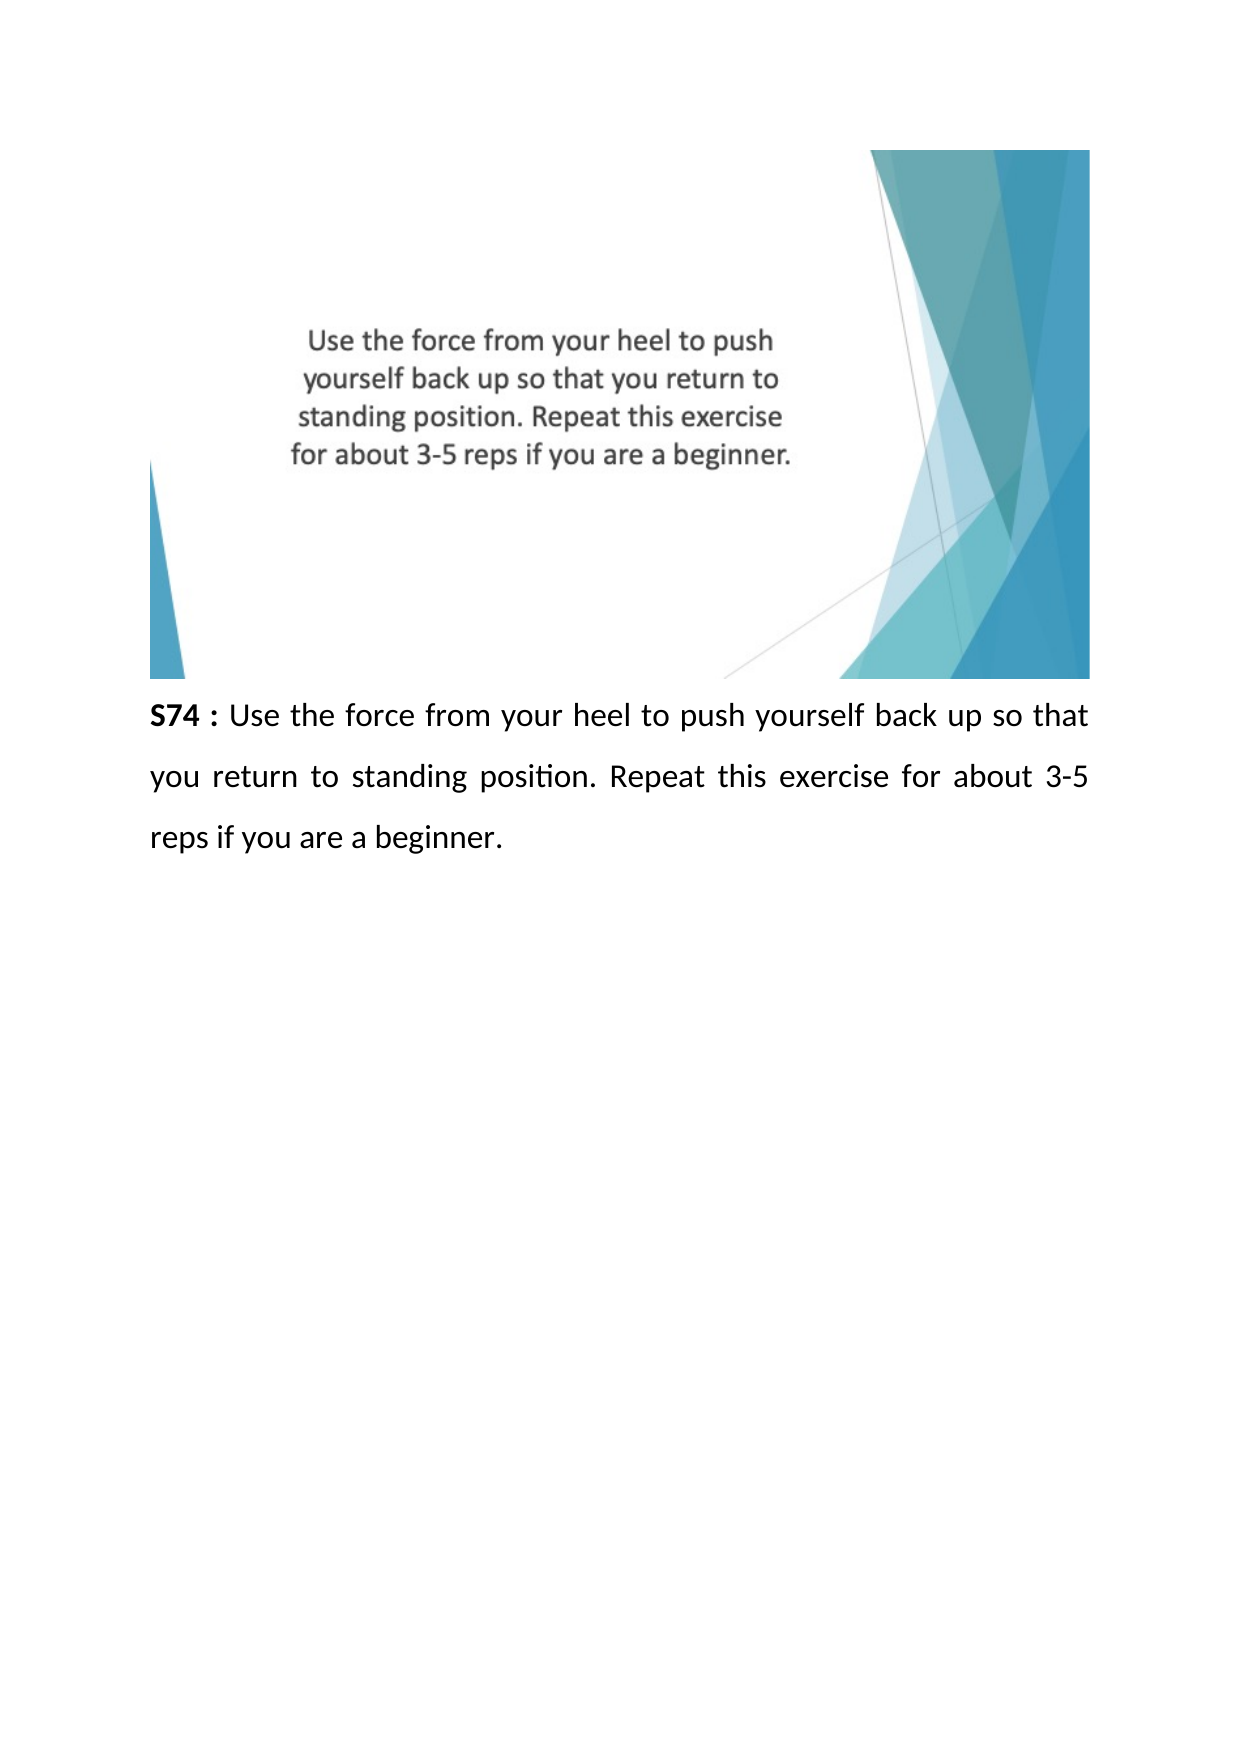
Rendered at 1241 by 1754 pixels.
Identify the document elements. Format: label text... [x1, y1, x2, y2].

picture [150, 150, 1090, 679]
text S74 : Use the force from your heel to push yourself back up so that you return to standing position. Repeat this exercise for about 3-5 reps if you are a beginner. [150, 694, 1090, 857]
